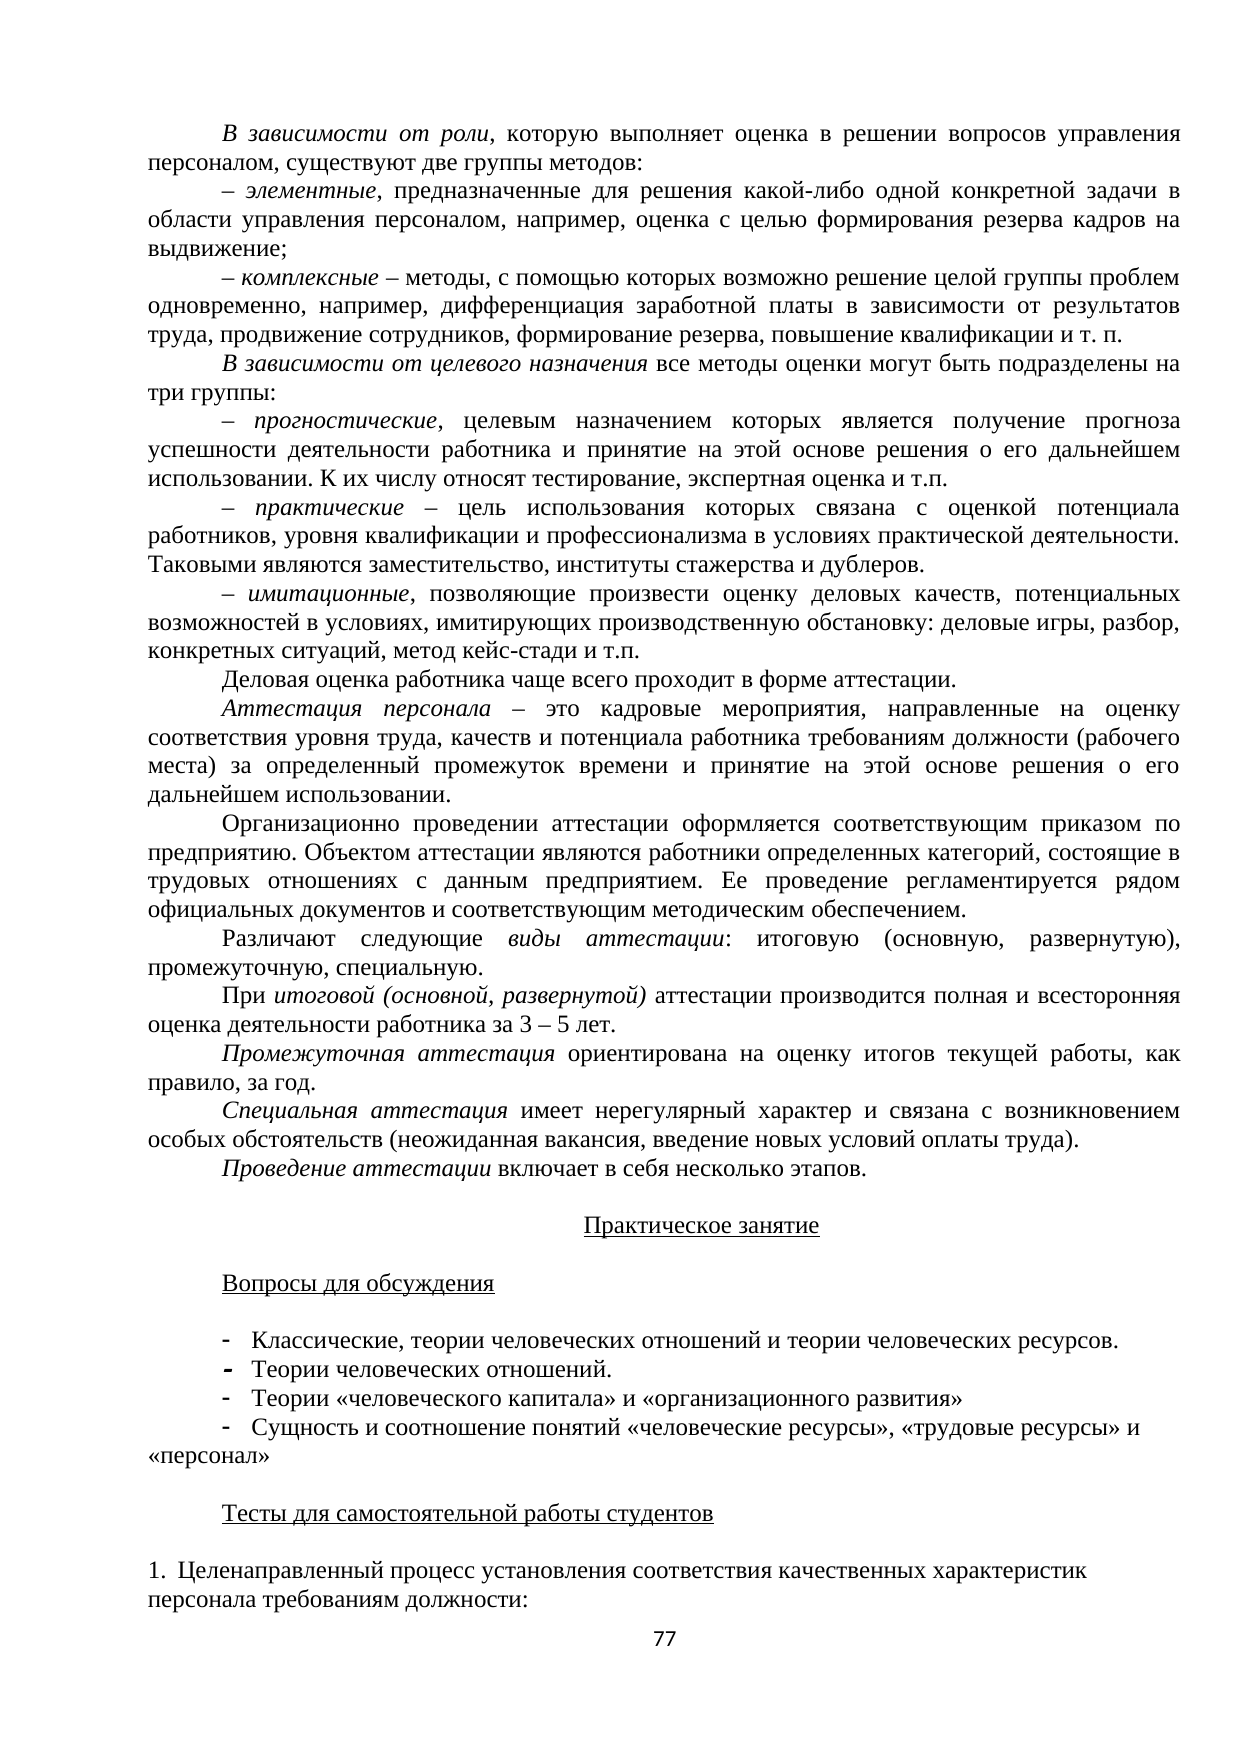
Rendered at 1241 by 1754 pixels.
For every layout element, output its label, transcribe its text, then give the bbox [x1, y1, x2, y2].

text Различают следующие виды аттестации: итоговую (основную, развернутую), промежуточную, специальную. [148, 923, 1181, 981]
list Теории человеческих отношений. [148, 1354, 1181, 1383]
text Промежуточная аттестация ориентирована на оценку итогов текущей работы, как правило, за год. [148, 1038, 1181, 1096]
text Организационно проведении аттестации оформляется соответствующим приказом по предприятию. Объектом аттестации являются работники определенных категорий, состоящие в трудовых отношениях с данным предприятием. Ее проведение регламентируется рядом официальных документов и соответствующим методическим обеспечением. [148, 808, 1181, 923]
text В зависимости от целевого назначения все методы оценки могут быть подразделены на три группы: [148, 348, 1181, 406]
text При итоговой (основной, развернутой) аттестации производится полная и всесторонняя оценка деятельности работника за 3 – 5 лет. [148, 981, 1181, 1038]
text Специальная аттестация имеет нерегулярный характер и связана с возникновением особых обстоятельств (неожиданная вакансия, введение новых условий оплаты труда). [148, 1096, 1181, 1153]
list Теории «человеческого капитала» и «организационного развития» [148, 1383, 1181, 1412]
text Деловая оценка работника чаще всего проходит в форме аттестации. [148, 664, 1181, 693]
list Целенаправленный процесс установления соответствия качественных характеристик персонала требованиям должности: [148, 1556, 1181, 1613]
text – имитационные, позволяющие произвести оценку деловых качеств, потенциальных возможностей в условиях, имитирующих производственную обстановку: деловые игры, разбор, конкретных ситуаций, метод кейс-стади и т.п. [148, 578, 1181, 664]
text Аттестация персонала – это кадровые мероприятия, направленные на оценку соответствия уровня труда, качеств и потенциала работника требованиям должности (рабочего места) за определенный промежуток времени и принятие на этой основе решения о его дальнейшем использовании. [148, 693, 1181, 808]
text В зависимости от роли, которую выполняет оценка в решении вопросов управления персоналом, существуют две группы методов: [148, 118, 1181, 176]
text – практические – цель использования которых связана с оценкой потенциала работников, уровня квалификации и профессионализма в условиях практической деятельности. Таковыми являются заместительство, институты стажерства и дублеров. [148, 492, 1181, 578]
list Классические, теории человеческих отношений и теории человеческих ресурсов. [148, 1326, 1181, 1354]
text Тесты для самостоятельной работы студентов [148, 1498, 1181, 1527]
text – элементные, предназначенные для решения какой-либо одной конкретной задачи в области управления персоналом, например, оценка с целью формирования резерва кадров на выдвижение; [148, 176, 1181, 262]
text Практическое занятие [148, 1211, 1181, 1239]
text Вопросы для обсуждения [148, 1268, 1181, 1297]
text – прогностические, целевым назначением которых является получение прогноза успешности деятельности работника и принятие на этой основе решения о его дальнейшем использовании. К их числу относят тестирование, экспертная оценка и т.п. [148, 406, 1181, 492]
list Сущность и соотношение понятий «человеческие ресурсы», «трудовые ресурсы» и «персонал» [148, 1412, 1181, 1469]
text Проведение аттестации включает в себя несколько этапов. [148, 1153, 1181, 1182]
text – комплексные – методы, с помощью которых возможно решение целой группы проблем одновременно, например, дифференциация заработной платы в зависимости от результатов труда, продвижение сотрудников, формирование резерва, повышение квалификации и т. п. [148, 262, 1181, 348]
